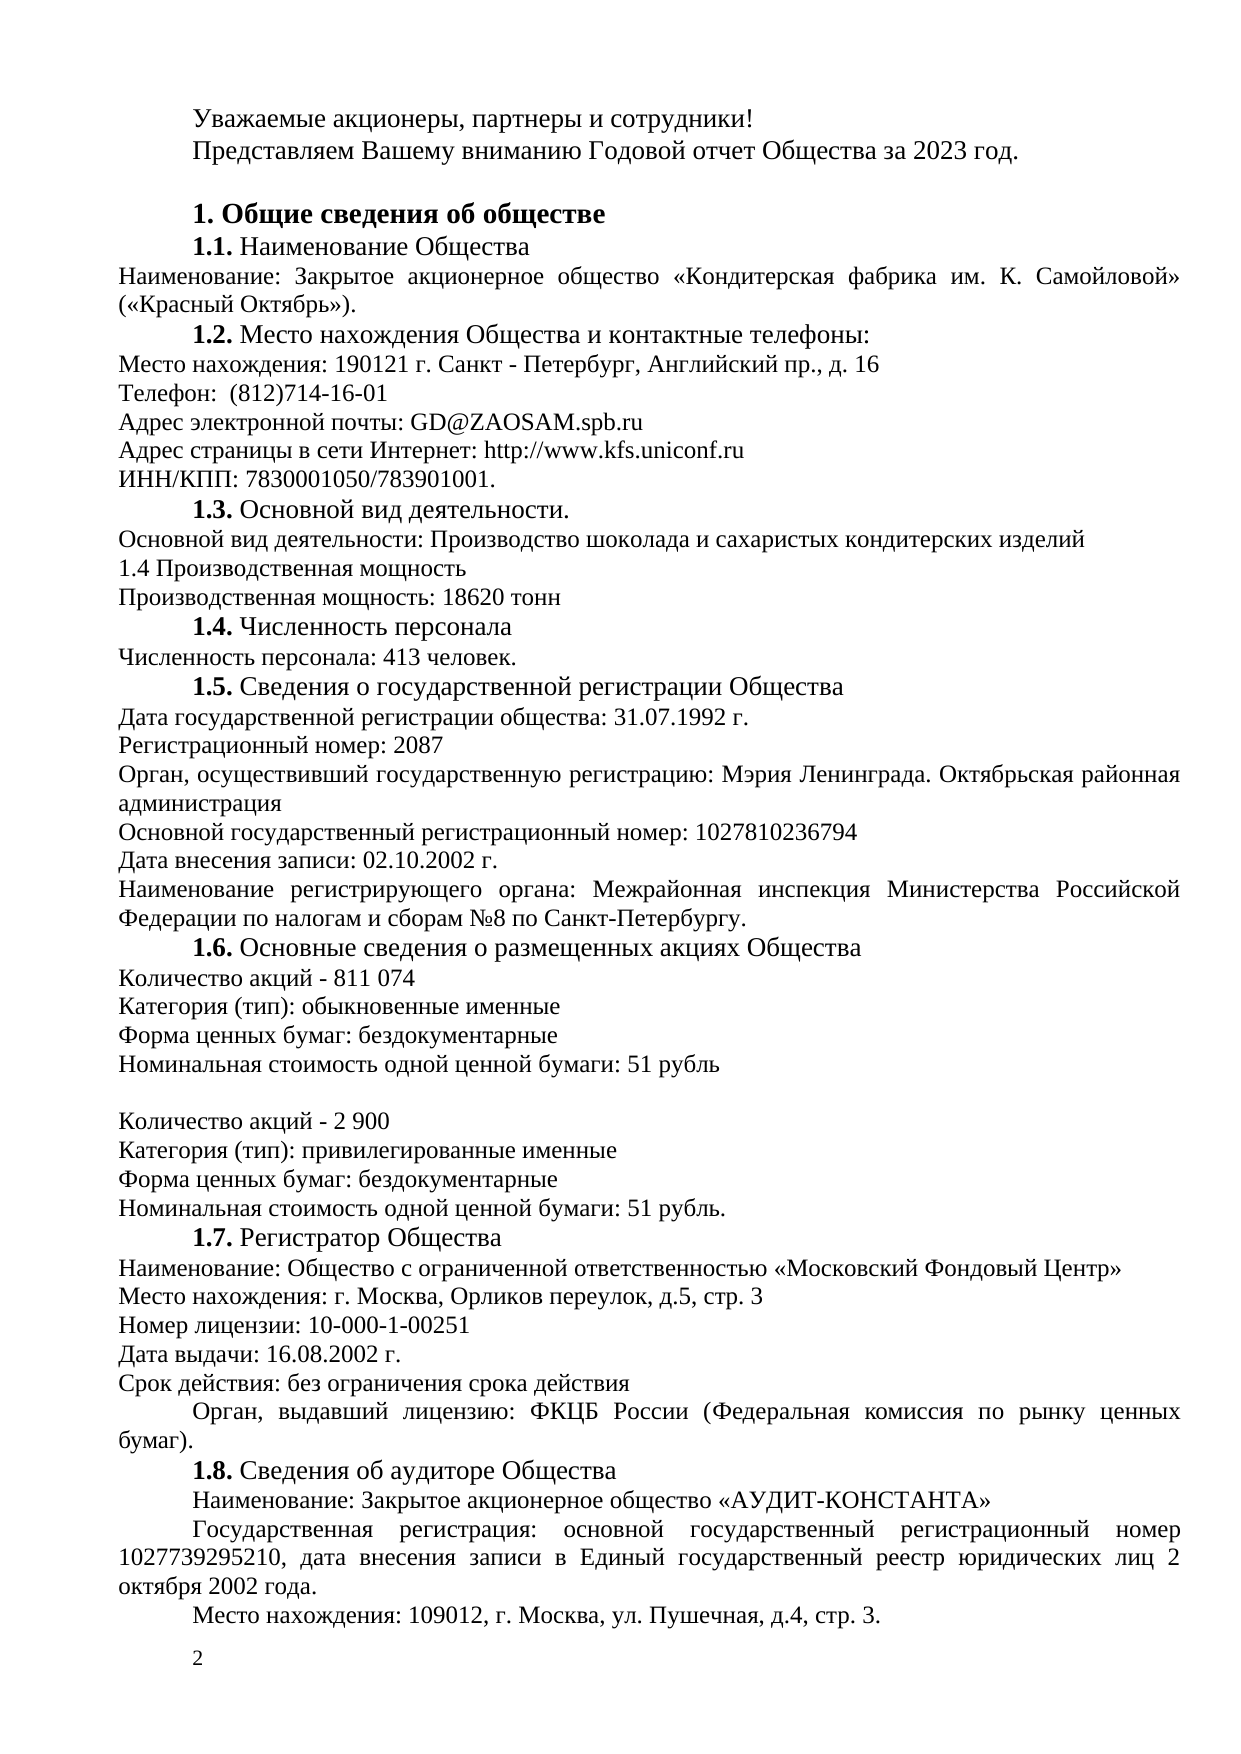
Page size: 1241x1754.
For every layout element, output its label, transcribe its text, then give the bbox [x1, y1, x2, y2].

subtitle 1.1. Наименование Общества [118, 229, 1181, 261]
text Наименование регистрирующего органа: Межрайонная инспекция Министерства Российской Федерации по налогам и сборам №8 по Санкт-Петербургу. [118, 874, 1181, 932]
text Форма ценных бумаг: бездокументарные [118, 1164, 1181, 1193]
text Производственная мощность: 18620 тонн [118, 582, 1181, 611]
text Телефон: (812)714-16-01 [118, 378, 1181, 407]
text Место нахождения: 109012, г. Москва, ул. Пушечная, д.4, стр. 3. [118, 1600, 1181, 1629]
text Количество акций - 811 074 [118, 963, 1181, 991]
text Уважаемые акционеры, партнеры и сотрудники! [118, 103, 1181, 134]
text Дата внесения записи: 02.10.2002 г. [118, 845, 1181, 874]
text Срок действия: без ограничения срока действия [118, 1368, 1181, 1396]
subtitle Орган, выдавший лицензию: ФКЦБ России (Федеральная комиссия по рынку ценных бумаг). [118, 1396, 1181, 1454]
text 1.4 Производственная мощность [118, 553, 1181, 582]
text Наименование: Общество с ограниченной ответственностью «Московский Фондовый Центр» [118, 1253, 1181, 1281]
text Наименование: Закрытое акционерное общество «Кондитерская фабрика им. К. Самойловой» («Красный Октябрь»). [118, 261, 1181, 318]
text Адрес страницы в сети Интернет: http://www.kfs.uniconf.ru [118, 436, 1181, 464]
text Количество акций - 2 900 [118, 1106, 1181, 1135]
subtitle 1.8. Сведения об аудиторе Общества [118, 1454, 1181, 1485]
text Место нахождения: . Санкт - Петербург, Английский пр., д. 16 [118, 349, 1181, 378]
text Категория (тип): привилегированные именные [118, 1135, 1181, 1164]
text Основной государственный регистрационный номер: 1027810236794 [118, 817, 1181, 845]
subtitle 1. Общие сведения об обществе [118, 196, 1181, 229]
text Численность персонала: 413 человек. [118, 642, 1181, 670]
text Место нахождения: г. Москва, Орликов переулок, д.5, стр. 3 [118, 1281, 1181, 1310]
text Дата выдачи: 16.08.2002 г. [118, 1339, 1181, 1368]
text Регистрационный номер: 2087 [118, 730, 1181, 759]
text Дата государственной регистрации общества: 31.07.1992 г. [118, 702, 1181, 730]
subtitle 1.7. Регистратор Общества [118, 1221, 1181, 1253]
text Номинальная стоимость одной ценной бумаги: 51 рубль [118, 1049, 1181, 1078]
subtitle 1.5. Сведения о государственной регистрации Общества [118, 670, 1181, 702]
text ИНН/КПП: 7830001050/783901001. [118, 464, 1181, 493]
text Наименование: Закрытое акционерное общество «АУДИТ-КОНСТАНТА» [118, 1485, 1181, 1514]
subtitle 1.4. Численность персонала [118, 611, 1181, 642]
text Номинальная стоимость одной ценной бумаги: 51 рубль. [118, 1193, 1181, 1221]
text Орган, осуществивший государственную регистрацию: Мэрия Ленинграда. Октябрьская районная администрация [118, 759, 1181, 817]
text Категория (тип): обыкновенные именные [118, 991, 1181, 1020]
text Номер лицензии: 10-000-1-00251 [118, 1310, 1181, 1339]
text Форма ценных бумаг: бездокументарные [118, 1020, 1181, 1049]
text Государственная регистрация: основной государственный регистрационный номер 1027739295210, дата внесения записи в Единый государственный реестр юридических лиц 2 октября 2002 года. [118, 1514, 1181, 1600]
text Представляем Вашему вниманию Годовой отчет Общества за 2023 год. [118, 134, 1181, 165]
text Адрес электронной почты: GD@ZAOSAM.spb.ru [118, 407, 1181, 436]
subtitle 1.6. Основные сведения о размещенных акциях Общества [118, 932, 1181, 963]
text Основной вид деятельности: Производство шоколада и сахаристых кондитерских изделий [118, 524, 1181, 553]
subtitle 1.2. Место нахождения Общества и контактные телефоны: [118, 318, 1181, 349]
subtitle 1.3. Основной вид деятельности. [118, 493, 1181, 524]
